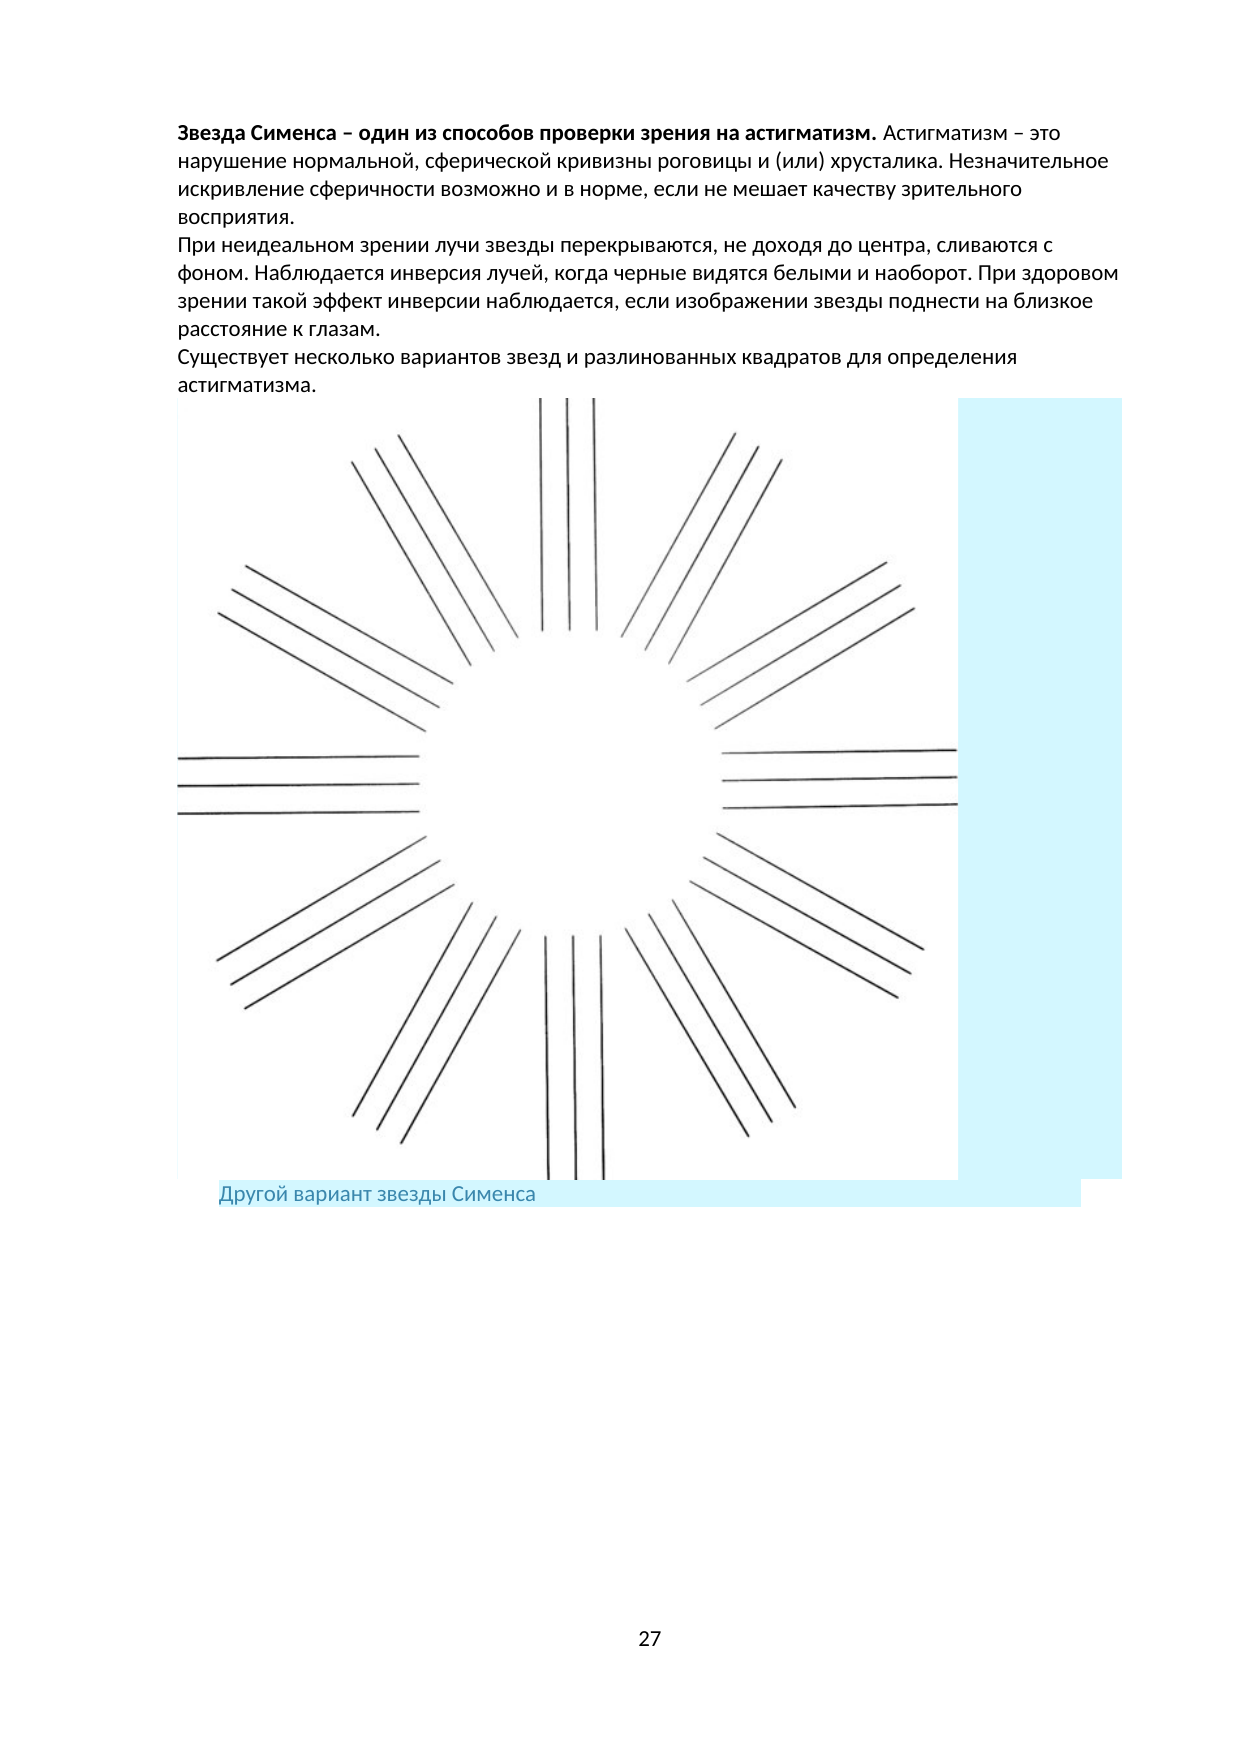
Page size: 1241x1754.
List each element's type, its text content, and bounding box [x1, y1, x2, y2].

text Существует несколько вариантов звезд и разлинованных квадратов для определения астигматизма. [177, 342, 1122, 398]
text Звезда Сименса – один из способов проверки зрения на астигматизм. Астигматизм – это нарушение нормальной, сферической кривизны роговицы и (или) хрусталика. Незначительное искривление сферичности возможно и в норме, если не мешает качеству зрительного восприятия. [177, 118, 1122, 230]
text При неидеальном зрении лучи звезды перекрываются, не доходя до центра, сливаются с фоном. Наблюдается инверсия лучей, когда черные видятся белыми и наоборот. При здоровом зрении такой эффект инверсии наблюдается, если изображении звезды поднести на близкое расстояние к глазам. [177, 230, 1122, 342]
picture [177, 398, 959, 1180]
text Другой вариант звезды Сименса [219, 1179, 1081, 1207]
